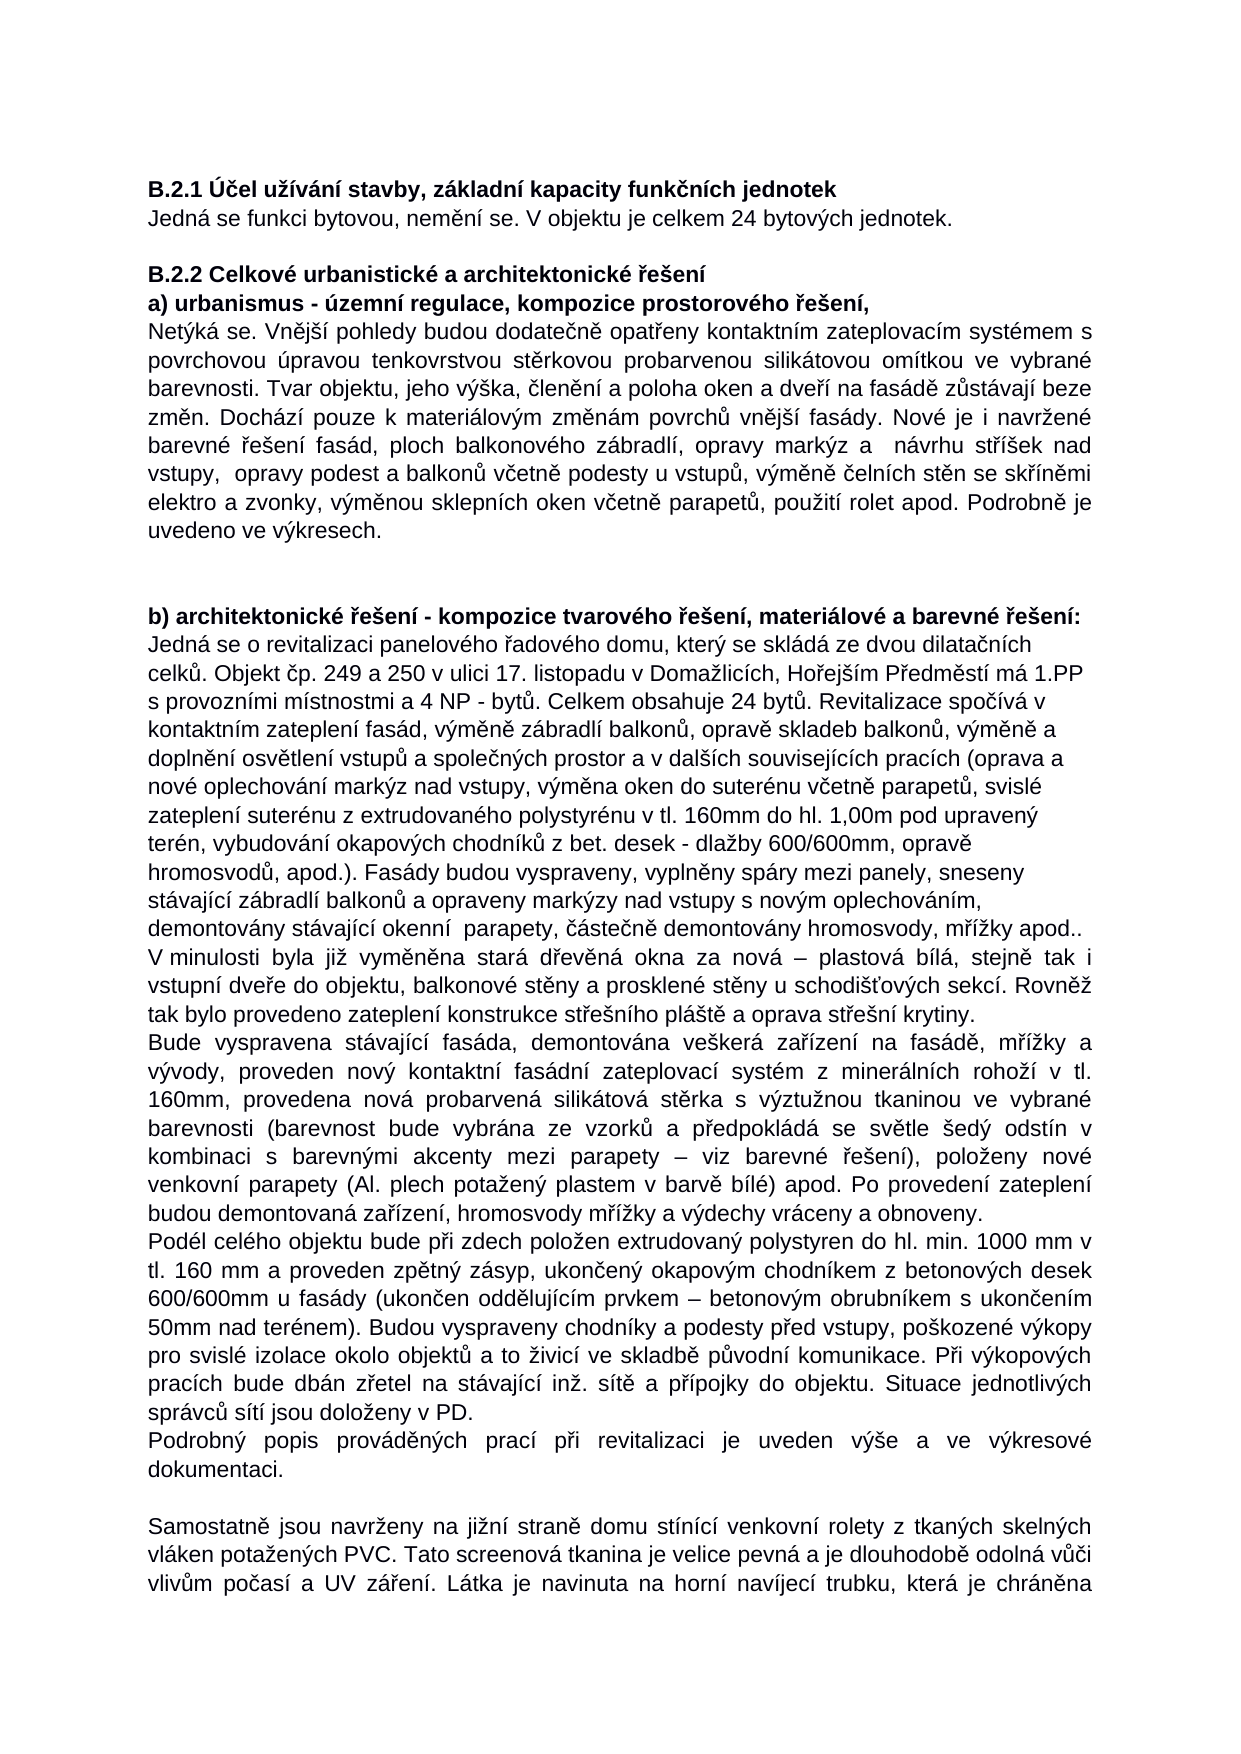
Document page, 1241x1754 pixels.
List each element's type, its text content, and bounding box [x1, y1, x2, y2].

text Podél celého objektu bude při zdech položen extrudovaný polystyren do hl. min. 1000 mm v tl. 160 mm a proveden zpětný zásyp, ukončený okapovým chodníkem z betonových desek 600/600mm u fasády (ukončen oddělujícím prvkem – betonovým obrubníkem s ukončením 50mm nad terénem). Budou vyspraveny chodníky a podesty před vstupy, poškozené výkopy pro svislé izolace okolo objektů a to živicí ve skladbě původní komunikace. Při výkopových pracích bude dbán zřetel na stávající inž. sítě a přípojky do objektu. Situace jednotlivých správců sítí jsou doloženy v PD. [148, 1228, 1093, 1425]
text Bude vyspravena stávající fasáda, demontována veškerá zařízení na fasádě, mřížky a vývody, proveden nový kontaktní fasádní zateplovací systém z minerálních rohoží v tl. 160mm, provedena nová probarvená silikátová stěrka s výztužnou tkaninou ve vybrané barevnosti (barevnost bude vybrána ze vzorků a předpokládá se světle šedý odstín v kombinaci s barevnými akcenty mezi parapety – viz barevné řešení), položeny nové venkovní parapety (Al. plech potažený plastem v barvě bílé) apod. Po provedení zateplení budou demontovaná zařízení, hromosvody mřížky a výdechy vráceny a obnoveny. [148, 1029, 1093, 1226]
text b) architektonické řešení - kompozice tvarového řešení, materiálové a barevné řešení: [148, 603, 1093, 629]
text B.2.2 Celkové urbanistické a architektonické řešení [148, 261, 1093, 288]
text Podrobný popis prováděných prací při revitalizaci je uveden výše a ve výkresové dokumentaci. [148, 1427, 1093, 1482]
text a) urbanismus - územní regulace, kompozice prostorového řešení, [148, 290, 1093, 316]
text B.2.1 Účel užívání stavby, základní kapacity funkčních jednotek [148, 176, 1093, 202]
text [148, 1513, 1093, 1596]
text Jedná se funkci bytovou, nemění se. V objektu je celkem 24 bytových jednotek. [148, 204, 1093, 231]
text Jedná se o revitalizaci panelového řadového domu, který se skládá ze dvou dilatačních celků. Objekt čp. 249 a 250 v ulici 17. listopadu v Domažlicích, Hořejším Předměstí má 1.PP s provozními místnostmi a 4 NP - bytů. Celkem obsahuje 24 bytů. Revitalizace spočívá v kontaktním zateplení fasád, výměně zábradlí balkonů, opravě skladeb balkonů, výměně a doplnění osvětlení vstupů a společných prostor a v dalších souvisejících pracích (oprava a nové oplechování markýz nad vstupy, výměna oken do suterénu včetně parapetů, svislé zateplení suterénu z extrudovaného polystyrénu v tl. 160mm do hl. 1,00m pod upravený terén, vybudování okapových chodníků z bet. desek - dlažby 600/600mm, opravě hromosvodů, apod.). Fasády budou vyspraveny, vyplněny spáry mezi panely, sneseny stávající zábradlí balkonů a opraveny markýzy nad vstupy s novým oplechováním, demontovány stávající okenní parapety, částečně demontovány hromosvody, mřížky apod.. [148, 631, 1093, 942]
text V minulosti byla již vyměněna stará dřevěná okna za nová – plastová bílá, stejně tak i vstupní dveře do objektu, balkonové stěny a prosklené stěny u schodišťových sekcí. Rovněž tak bylo provedeno zateplení konstrukce střešního pláště a oprava střešní krytiny. [148, 944, 1093, 1027]
text Netýká se. Vnější pohledy budou dodatečně opatřeny kontaktním zateplovacím systémem s povrchovou úpravou tenkovrstvou stěrkovou probarvenou silikátovou omítkou ve vybrané barevnosti. Tvar objektu, jeho výška, členění a poloha oken a dveří na fasádě zůstávají beze změn. Dochází pouze k materiálovým změnám povrchů vnější fasády. Nové je i navržené barevné řešení fasád, ploch balkonového zábradlí, opravy markýz a návrhu stříšek nad vstupy, opravy podest a balkonů včetně podesty u vstupů, výměně čelních stěn se skříněmi elektro a zvonky, výměnou sklepních oken včetně parapetů, použití rolet apod. Podrobně je uvedeno ve výkresech. [148, 318, 1093, 544]
